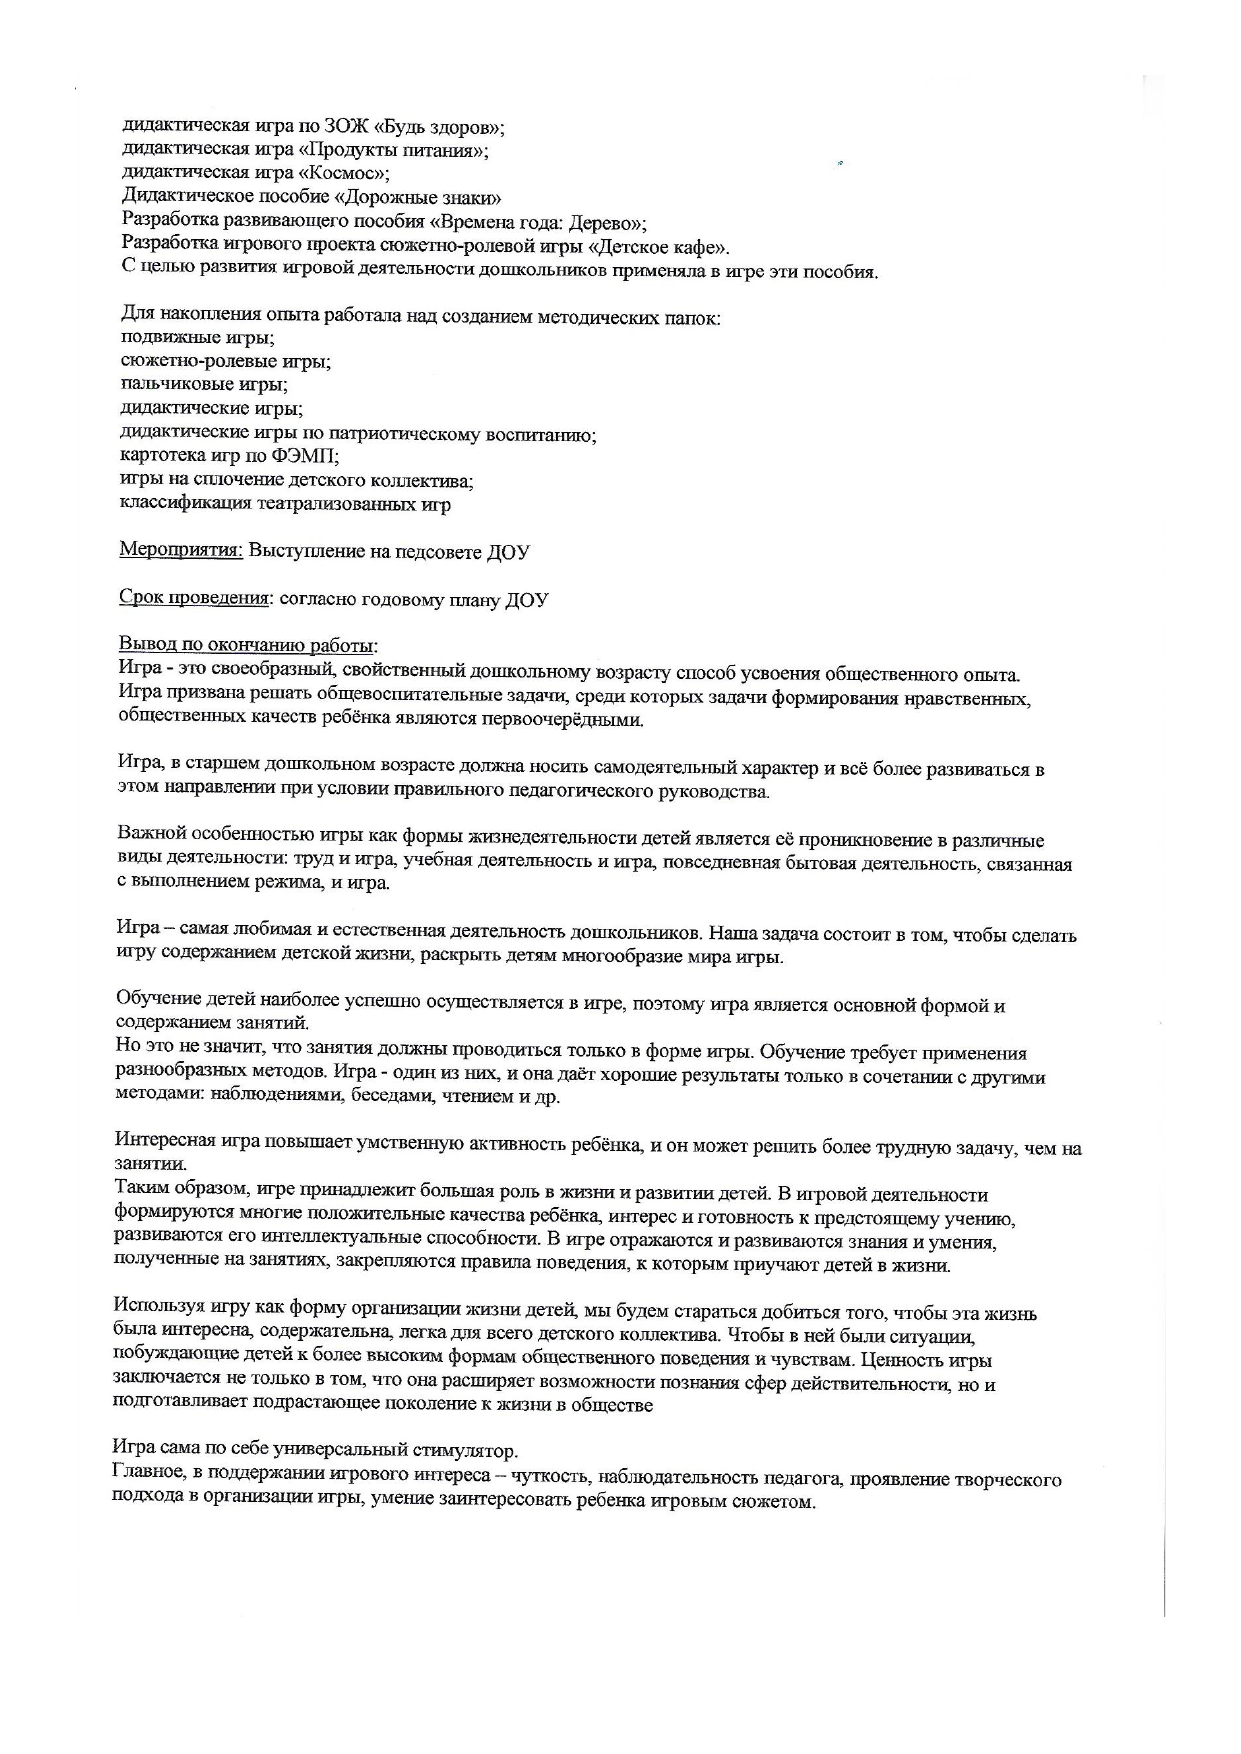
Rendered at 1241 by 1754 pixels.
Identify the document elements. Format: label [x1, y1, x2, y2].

picture [75, 75, 1166, 1617]
